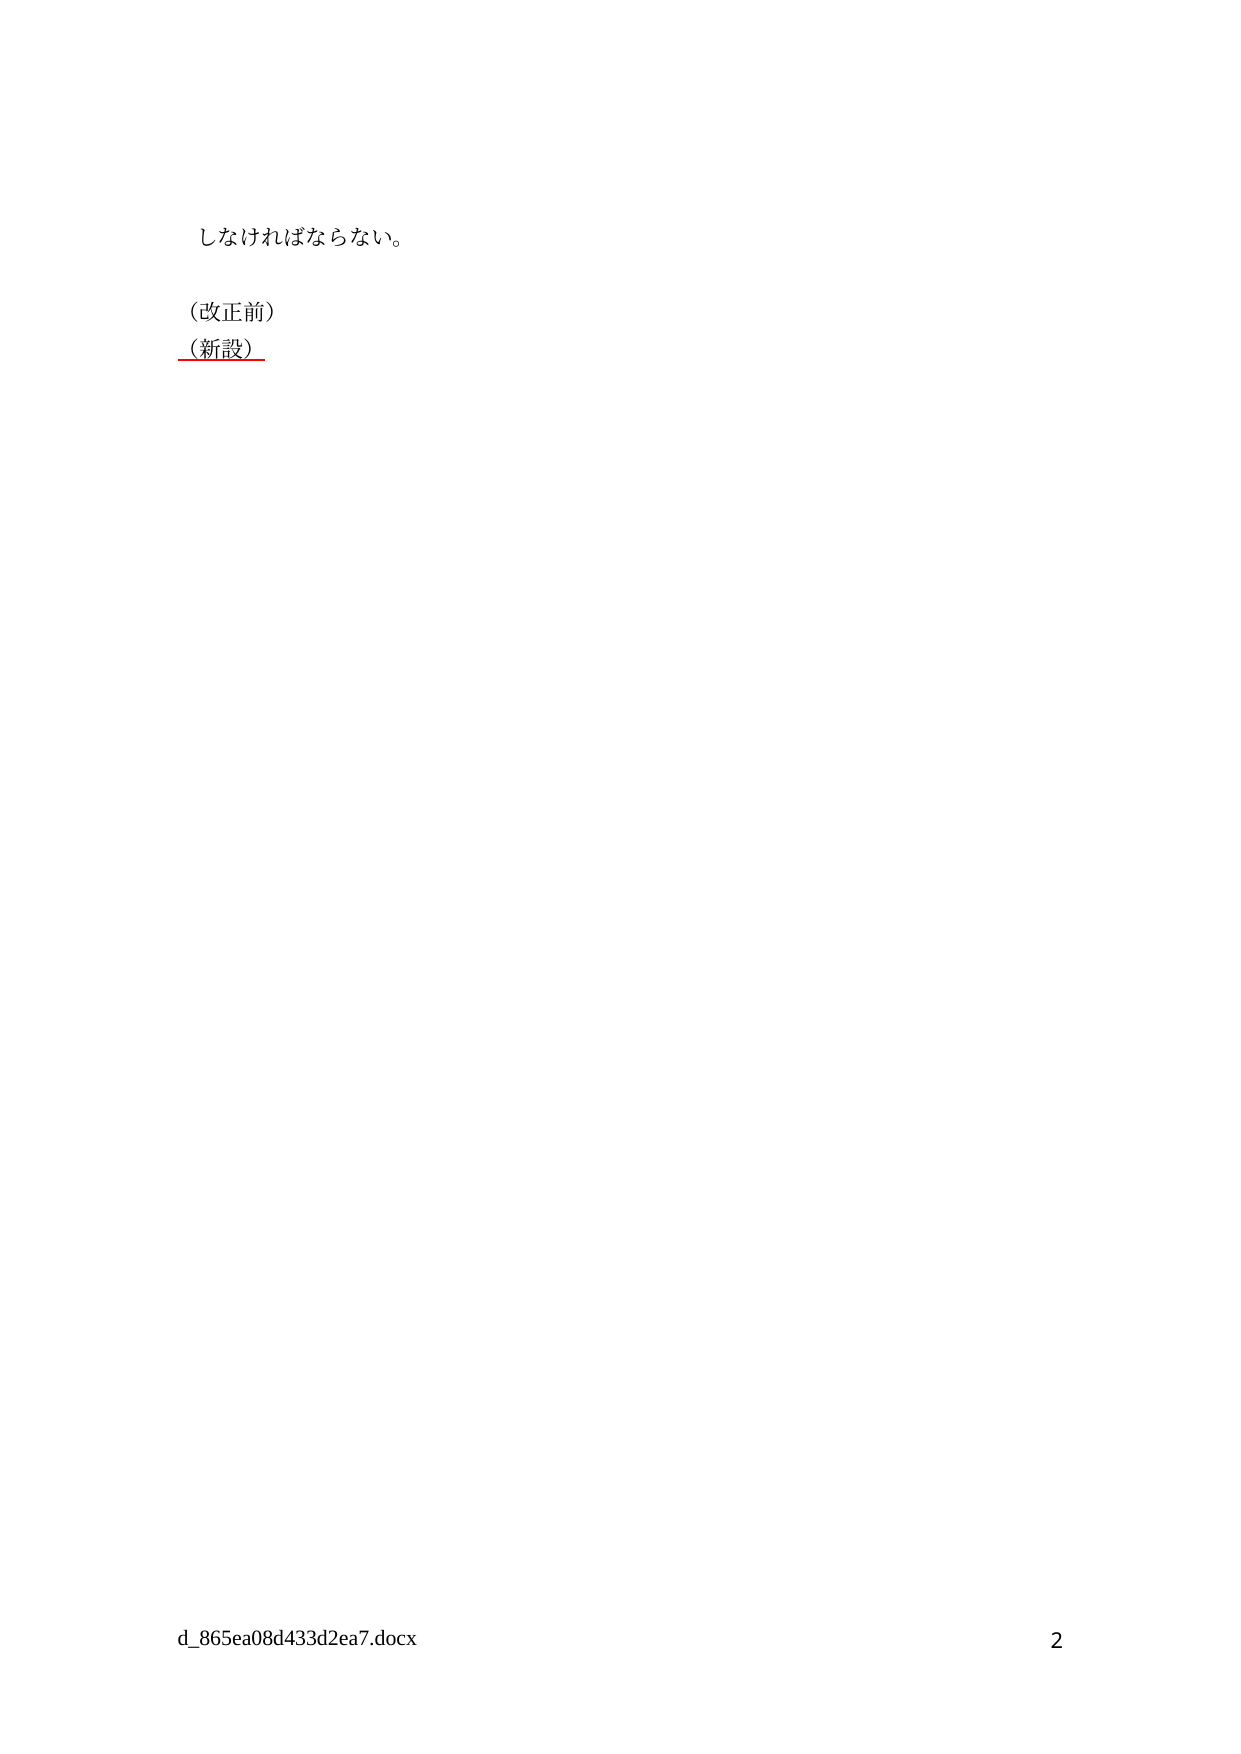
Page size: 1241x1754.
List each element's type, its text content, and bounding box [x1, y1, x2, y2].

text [177, 217, 1063, 254]
text （新設） [177, 329, 1063, 367]
text （改正前） [177, 292, 1063, 329]
